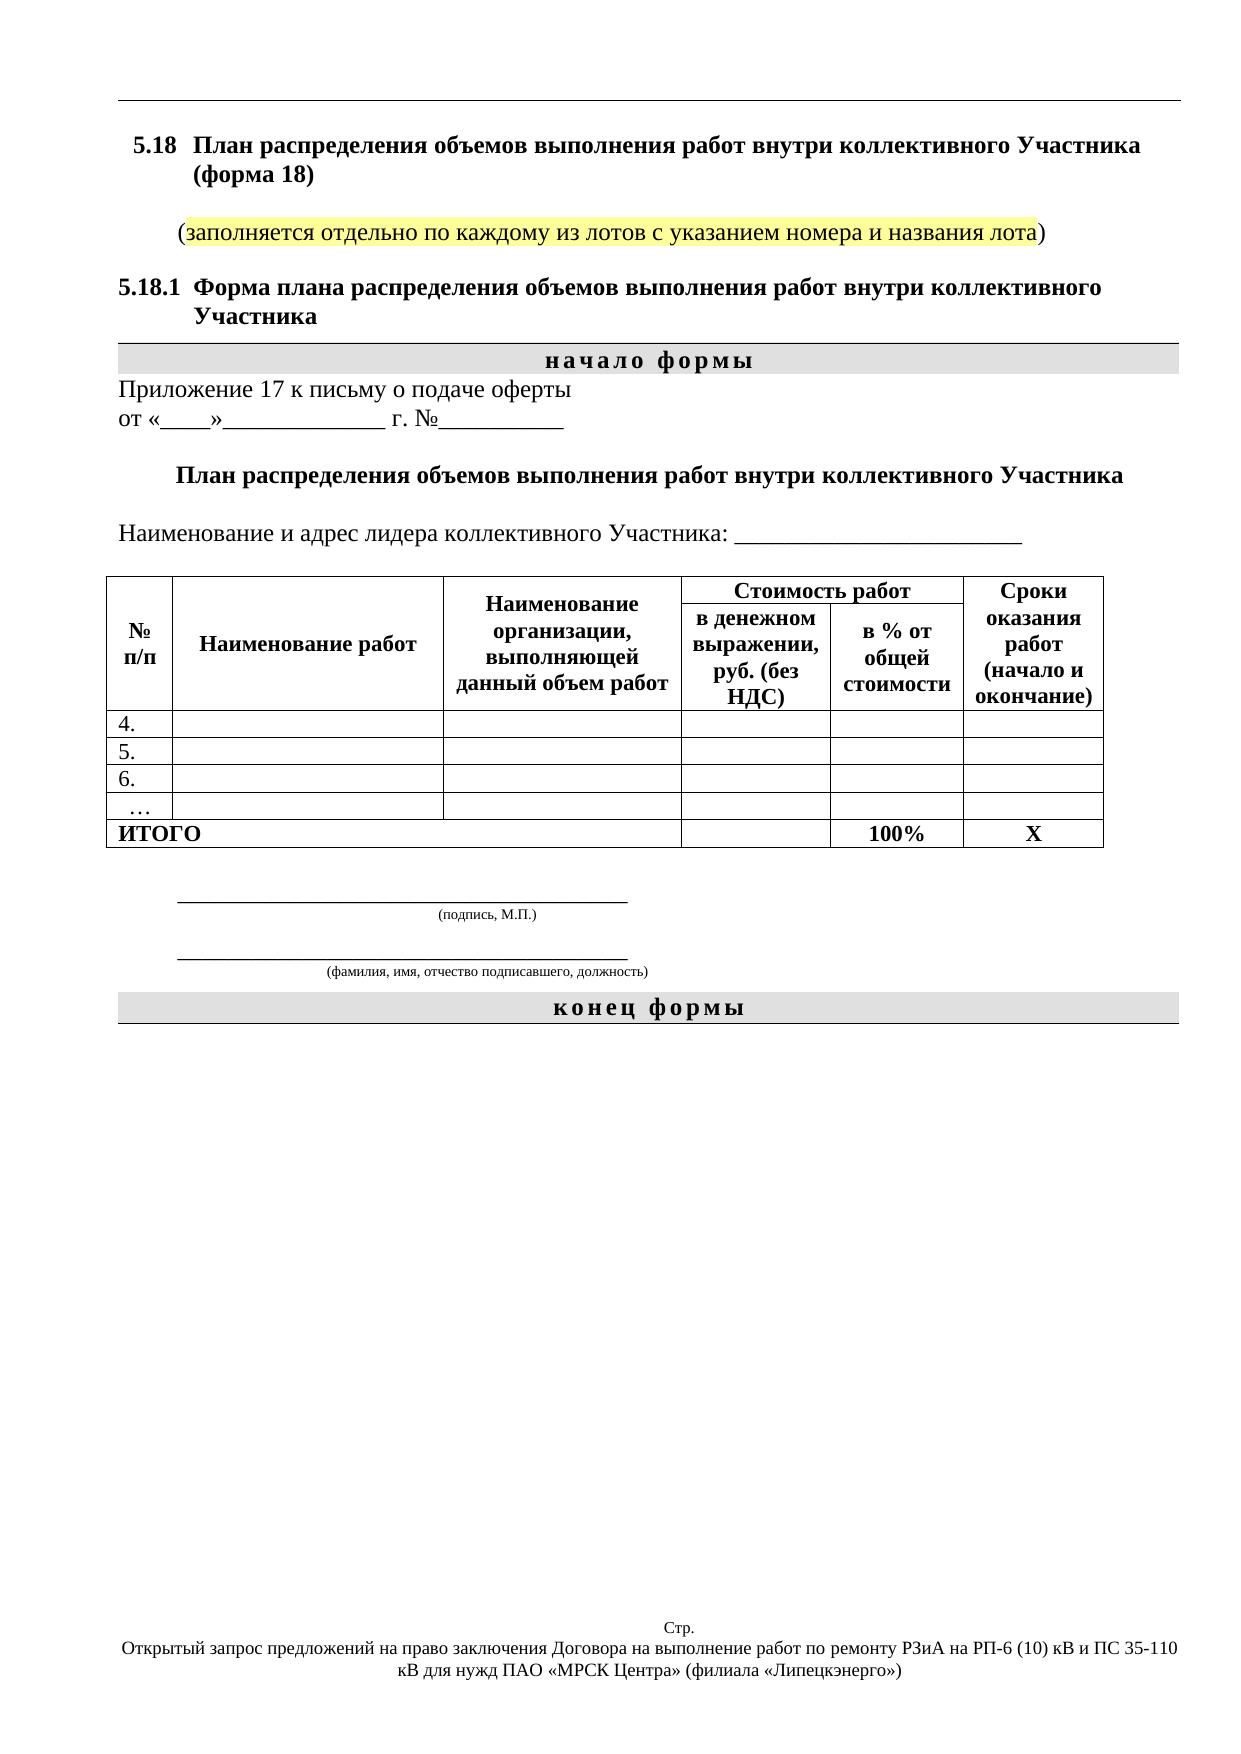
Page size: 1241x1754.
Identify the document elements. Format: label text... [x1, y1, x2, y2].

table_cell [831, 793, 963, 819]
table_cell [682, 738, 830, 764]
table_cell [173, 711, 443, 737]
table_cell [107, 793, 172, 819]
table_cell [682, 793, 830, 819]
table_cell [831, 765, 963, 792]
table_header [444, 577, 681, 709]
text ____________________________________ [118, 877, 1181, 906]
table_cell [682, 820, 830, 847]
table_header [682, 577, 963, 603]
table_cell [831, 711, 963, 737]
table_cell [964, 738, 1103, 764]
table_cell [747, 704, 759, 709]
text План распределения объемов выполнения работ внутри коллективного Участника [118, 461, 1181, 489]
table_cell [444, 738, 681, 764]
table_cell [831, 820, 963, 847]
subtitle План распределения объемов выполнения работ внутри коллективного Участника (форма 18) [133, 130, 1181, 188]
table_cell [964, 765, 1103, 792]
text Приложение 17 к письму о подаче оферты от «____»_____________ г. №__________ [118, 374, 1181, 432]
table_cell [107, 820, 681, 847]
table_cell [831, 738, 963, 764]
text ____________________________________ [118, 934, 1181, 963]
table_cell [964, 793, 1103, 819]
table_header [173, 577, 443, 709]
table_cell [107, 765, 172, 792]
subtitle Форма плана распределения объемов выполнения работ внутри коллективного Участника [118, 272, 1181, 330]
text (подпись, М.П.) [118, 906, 797, 934]
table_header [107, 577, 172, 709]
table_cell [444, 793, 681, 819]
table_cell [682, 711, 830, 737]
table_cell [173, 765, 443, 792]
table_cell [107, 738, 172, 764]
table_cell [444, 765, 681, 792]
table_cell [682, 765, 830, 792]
text (фамилия, имя, отчество подписавшего, должность) [118, 963, 797, 992]
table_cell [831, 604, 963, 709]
text конец формы [118, 992, 1179, 1023]
text начало формы [118, 344, 1179, 374]
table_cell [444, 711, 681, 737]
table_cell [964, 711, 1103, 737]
text Наименование и адрес лидера коллективного Участника: _______________________ [118, 518, 1181, 547]
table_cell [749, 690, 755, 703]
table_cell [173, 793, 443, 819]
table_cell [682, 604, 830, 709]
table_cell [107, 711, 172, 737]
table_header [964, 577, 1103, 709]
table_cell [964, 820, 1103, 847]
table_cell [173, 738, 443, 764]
